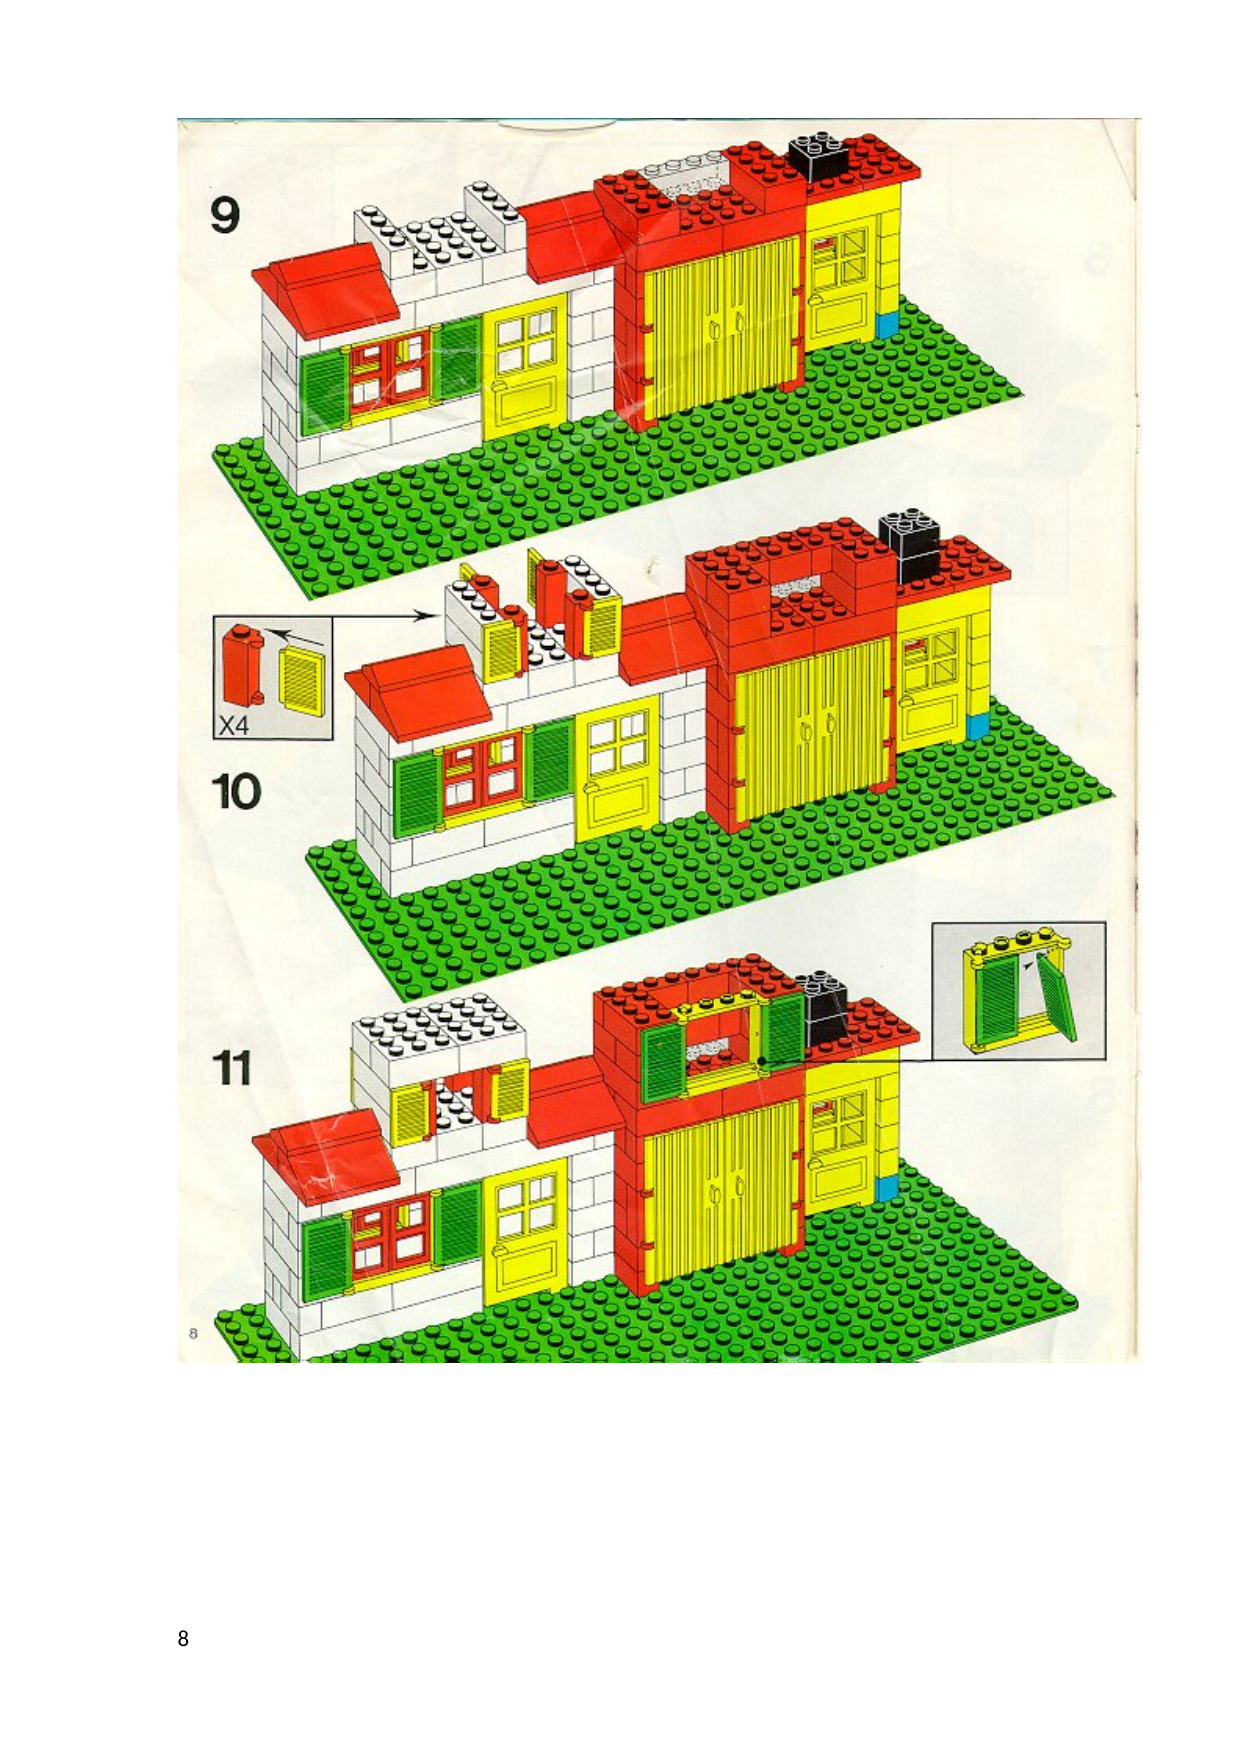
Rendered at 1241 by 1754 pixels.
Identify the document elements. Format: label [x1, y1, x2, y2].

picture [177, 118, 1143, 1363]
